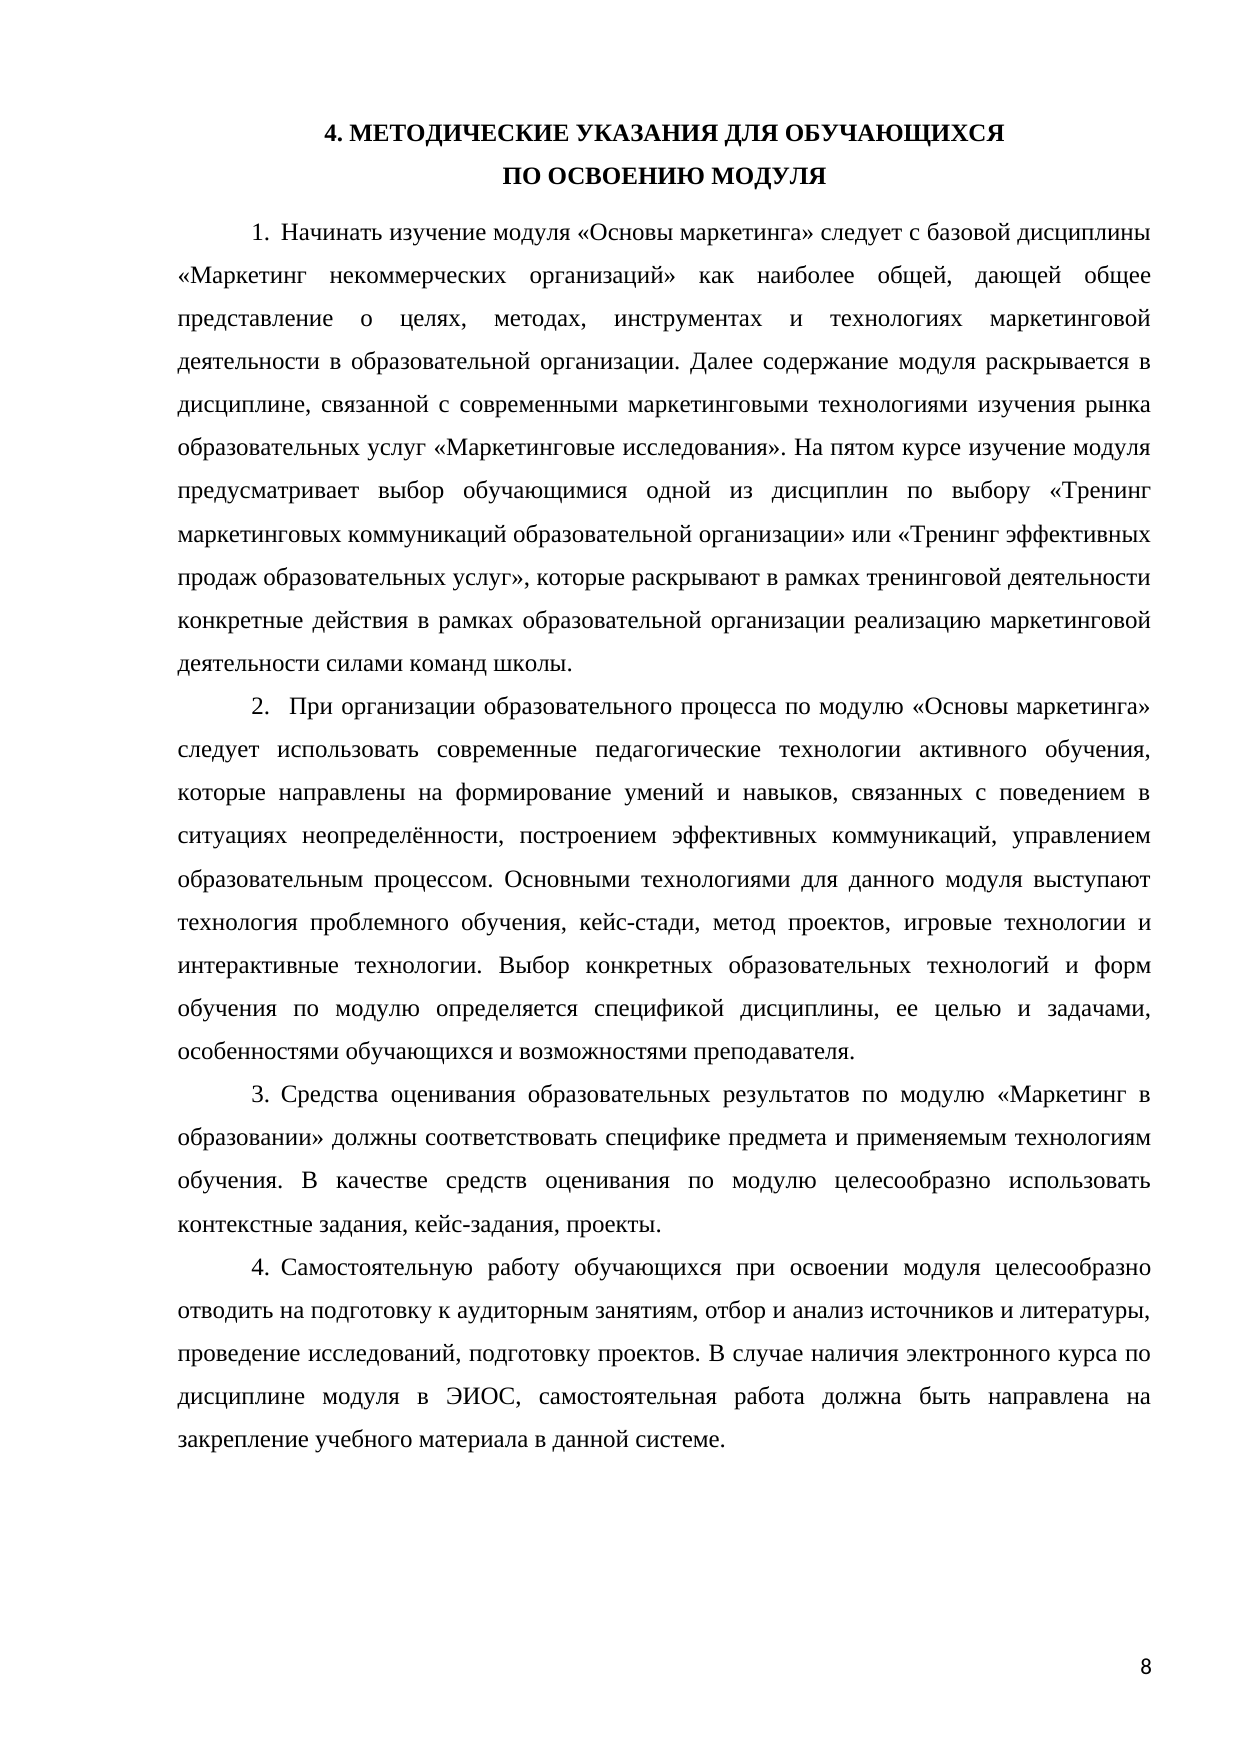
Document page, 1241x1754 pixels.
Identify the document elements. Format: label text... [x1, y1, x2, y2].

list Средства оценивания образовательных результатов по модулю «Маркетинг в образовании» должны соответствовать специфике предмета и применяемым технологиям обучения. В качестве средств оценивания по модулю целесообразно использовать контекстные задания, кейс-задания, проекты. [177, 1079, 1152, 1237]
text по освоению Модуля [177, 161, 1152, 190]
list Самостоятельную работу обучающихся при освоении модуля целесообразно отводить на подготовку к аудиторным занятиям, отбор и анализ источников и литературы, проведение исследований, подготовку проектов. В случае наличия электронного курса по дисциплине модуля в ЭИОС, самостоятельная работа должна быть направлена на закрепление учебного материала в данной системе. [177, 1252, 1152, 1453]
list При организации образовательного процесса по модулю «Основы маркетинга» следует использовать современные педагогические технологии активного обучения, которые направлены на формирование умений и навыков, связанных с поведением в ситуациях неопределённости, построением эффективных коммуникаций, управлением образовательным процессом. Основными технологиями для данного модуля выступают технология проблемного обучения, кейс-стади, метод проектов, игровые технологии и интерактивные технологии. Выбор конкретных образовательных технологий и форм обучения по модулю определяется спецификой дисциплины, ее целью и задачами, особенностями обучающихся и возможностями преподавателя. [177, 691, 1152, 1065]
text 4. Методические указания для обучающихся [177, 118, 1152, 147]
list Начинать изучение модуля «Основы маркетинга» следует с базовой дисциплины «Маркетинг некоммерческих организаций» как наиболее общей, дающей общее представление о целях, методах, инструментах и технологиях маркетинговой деятельности в образовательной организации. Далее содержание модуля раскрывается в дисциплине, связанной с современными маркетинговыми технологиями изучения рынка образовательных услуг «Маркетинговые исследования». На пятом курсе изучение модуля предусматривает выбор обучающимися одной из дисциплин по выбору «Тренинг маркетинговых коммуникаций образовательной организации» или «Тренинг эффективных продаж образовательных услуг», которые раскрывают в рамках тренинговой деятельности конкретные действия в рамках образовательной организации реализацию маркетинговой деятельности силами команд школы. [177, 217, 1152, 677]
